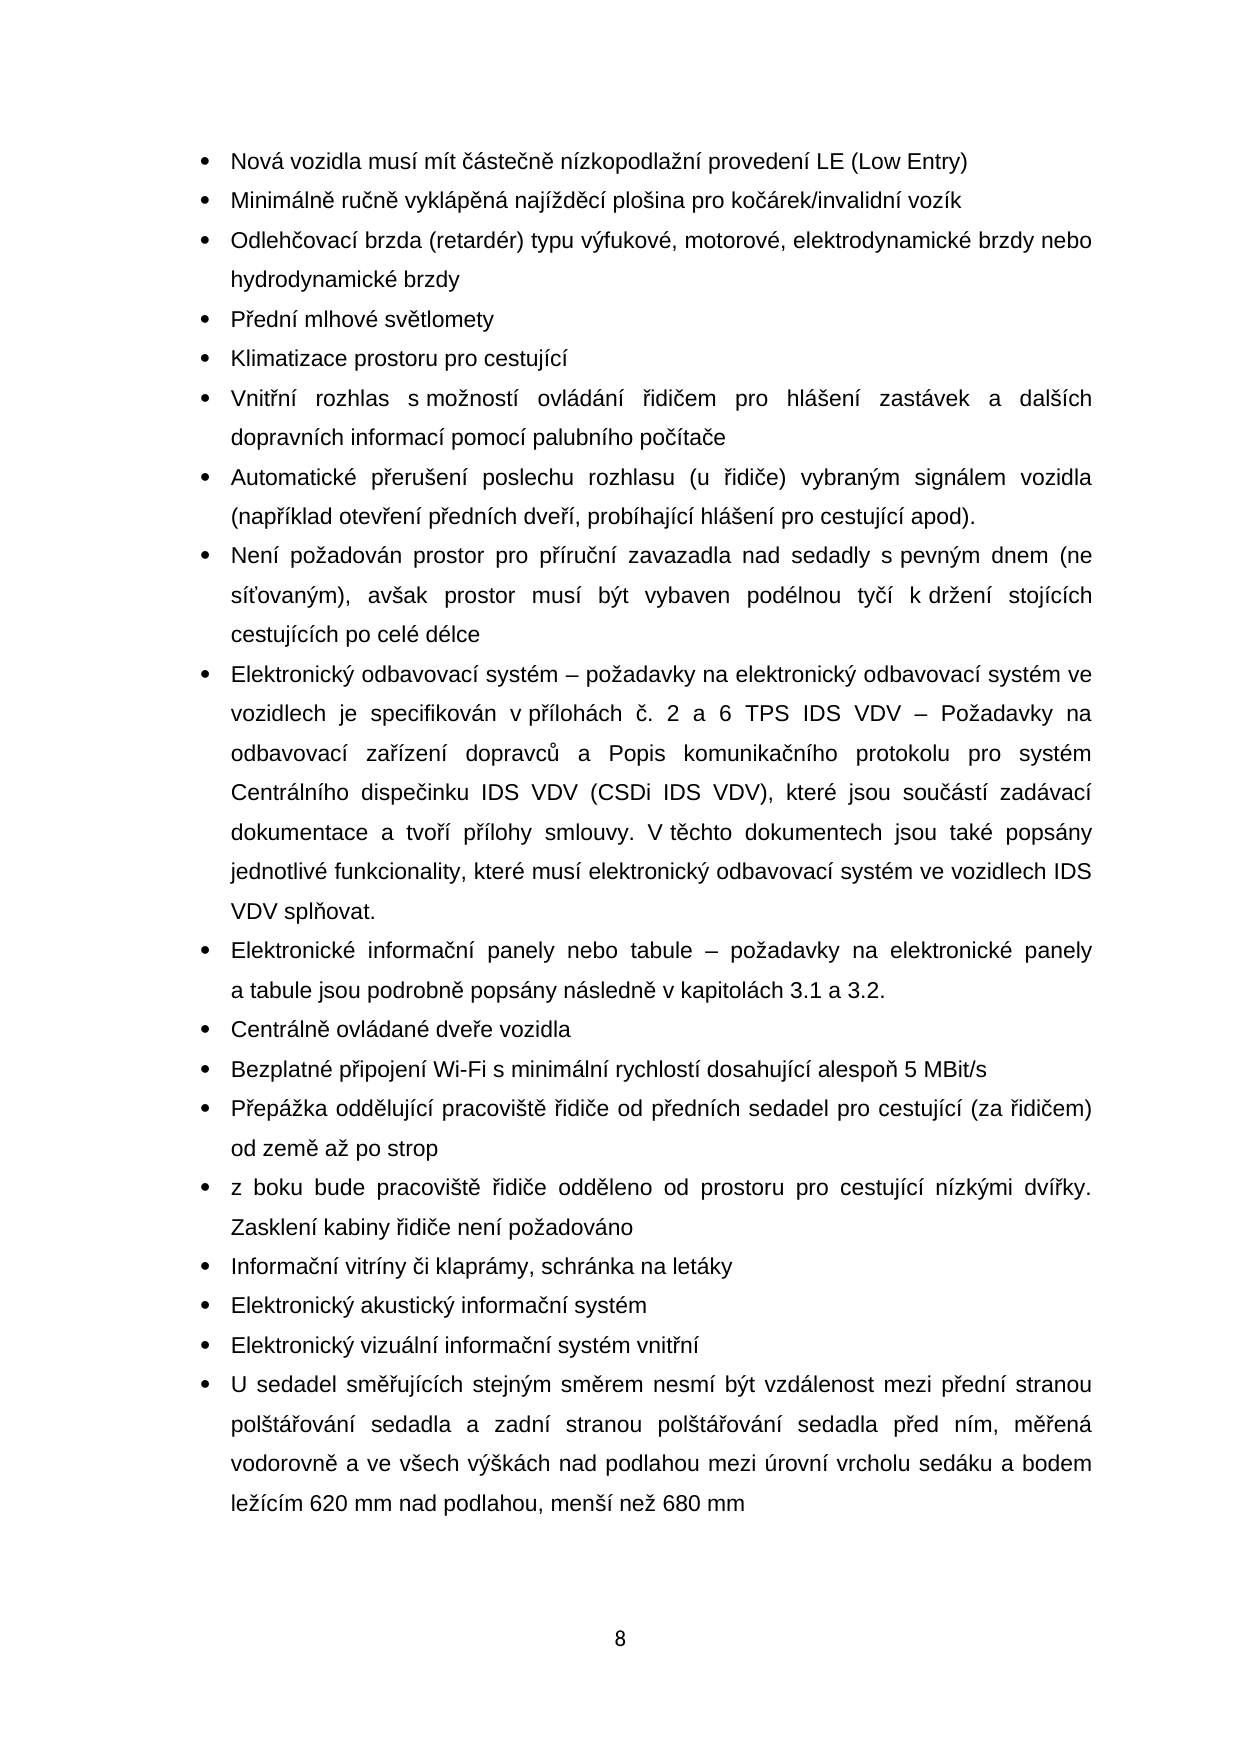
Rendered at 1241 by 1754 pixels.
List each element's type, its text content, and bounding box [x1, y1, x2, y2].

list Klimatizace prostoru pro cestující [201, 345, 1093, 371]
list Přední mlhové světlomety [201, 306, 1093, 332]
list Informační vitríny či klaprámy, schránka na letáky [201, 1253, 1093, 1279]
list Vnitřní rozhlas s možností ovládání řidičem pro hlášení zastávek a dalších dopravních informací pomocí palubního počítače [201, 384, 1093, 450]
list Přepážka oddělující pracoviště řidiče od předních sedadel pro cestující (za řidičem) od země až po strop [201, 1095, 1093, 1161]
list Odlehčovací brzda (retardér) typu výfukové, motorové, elektrodynamické brzdy nebo hydrodynamické brzdy [201, 227, 1093, 292]
list Elektronický odbavovací systém – požadavky na elektronický odbavovací systém ve vozidlech je specifikován v přílohách č. 2 a 6 TPS IDS VDV – Požadavky na odbavovací zařízení dopravců a Popis komunikačního protokolu pro systém Centrálního dispečinku IDS VDV (CSDi IDS VDV), které jsou součástí zadávací dokumentace a tvoří přílohy smlouvy. V těchto dokumentech jsou také popsány jednotlivé funkcionality, které musí elektronický odbavovací systém ve vozidlech IDS VDV splňovat. [201, 661, 1093, 924]
list Elektronické informační panely nebo tabule – požadavky na elektronické panely a tabule jsou podrobně popsány následně v kapitolách 3.1 a 3.2. [201, 937, 1093, 1003]
list U sedadel směřujících stejným směrem nesmí být vzdálenost mezi přední stranou polštářování sedadla a zadní stranou polštářování sedadla před ním, měřená vodorovně a ve všech výškách nad podlahou mezi úrovní vrcholu sedáku a bodem ležícím 620 mm nad podlahou, menší než 680 mm [201, 1371, 1093, 1516]
list Není požadován prostor pro příruční zavazadla nad sedadly s pevným dnem (ne síťovaným), avšak prostor musí být vybaven podélnou tyčí k držení stojících cestujících po celé délce [201, 542, 1093, 648]
list Centrálně ovládané dveře vozidla [201, 1016, 1093, 1042]
list z boku bude pracoviště řidiče odděleno od prostoru pro cestující nízkými dvířky. Zasklení kabiny řidiče není požadováno [201, 1174, 1093, 1240]
list Automatické přerušení poslechu rozhlasu (u řidiče) vybraným signálem vozidla (například otevření předních dveří, probíhající hlášení pro cestující apod). [201, 463, 1093, 529]
list Nová vozidla musí mít částečně nízkopodlažní provedení LE (Low Entry) [201, 148, 1093, 174]
list Bezplatné připojení Wi-Fi s minimální rychlostí dosahující alespoň 5 MBit/s [201, 1056, 1093, 1082]
list Elektronický akustický informační systém [201, 1292, 1093, 1319]
list Elektronický vizuální informační systém vnitřní [201, 1332, 1093, 1358]
list Minimálně ručně vyklápěná najížděcí plošina pro kočárek/invalidní vozík [201, 187, 1093, 213]
